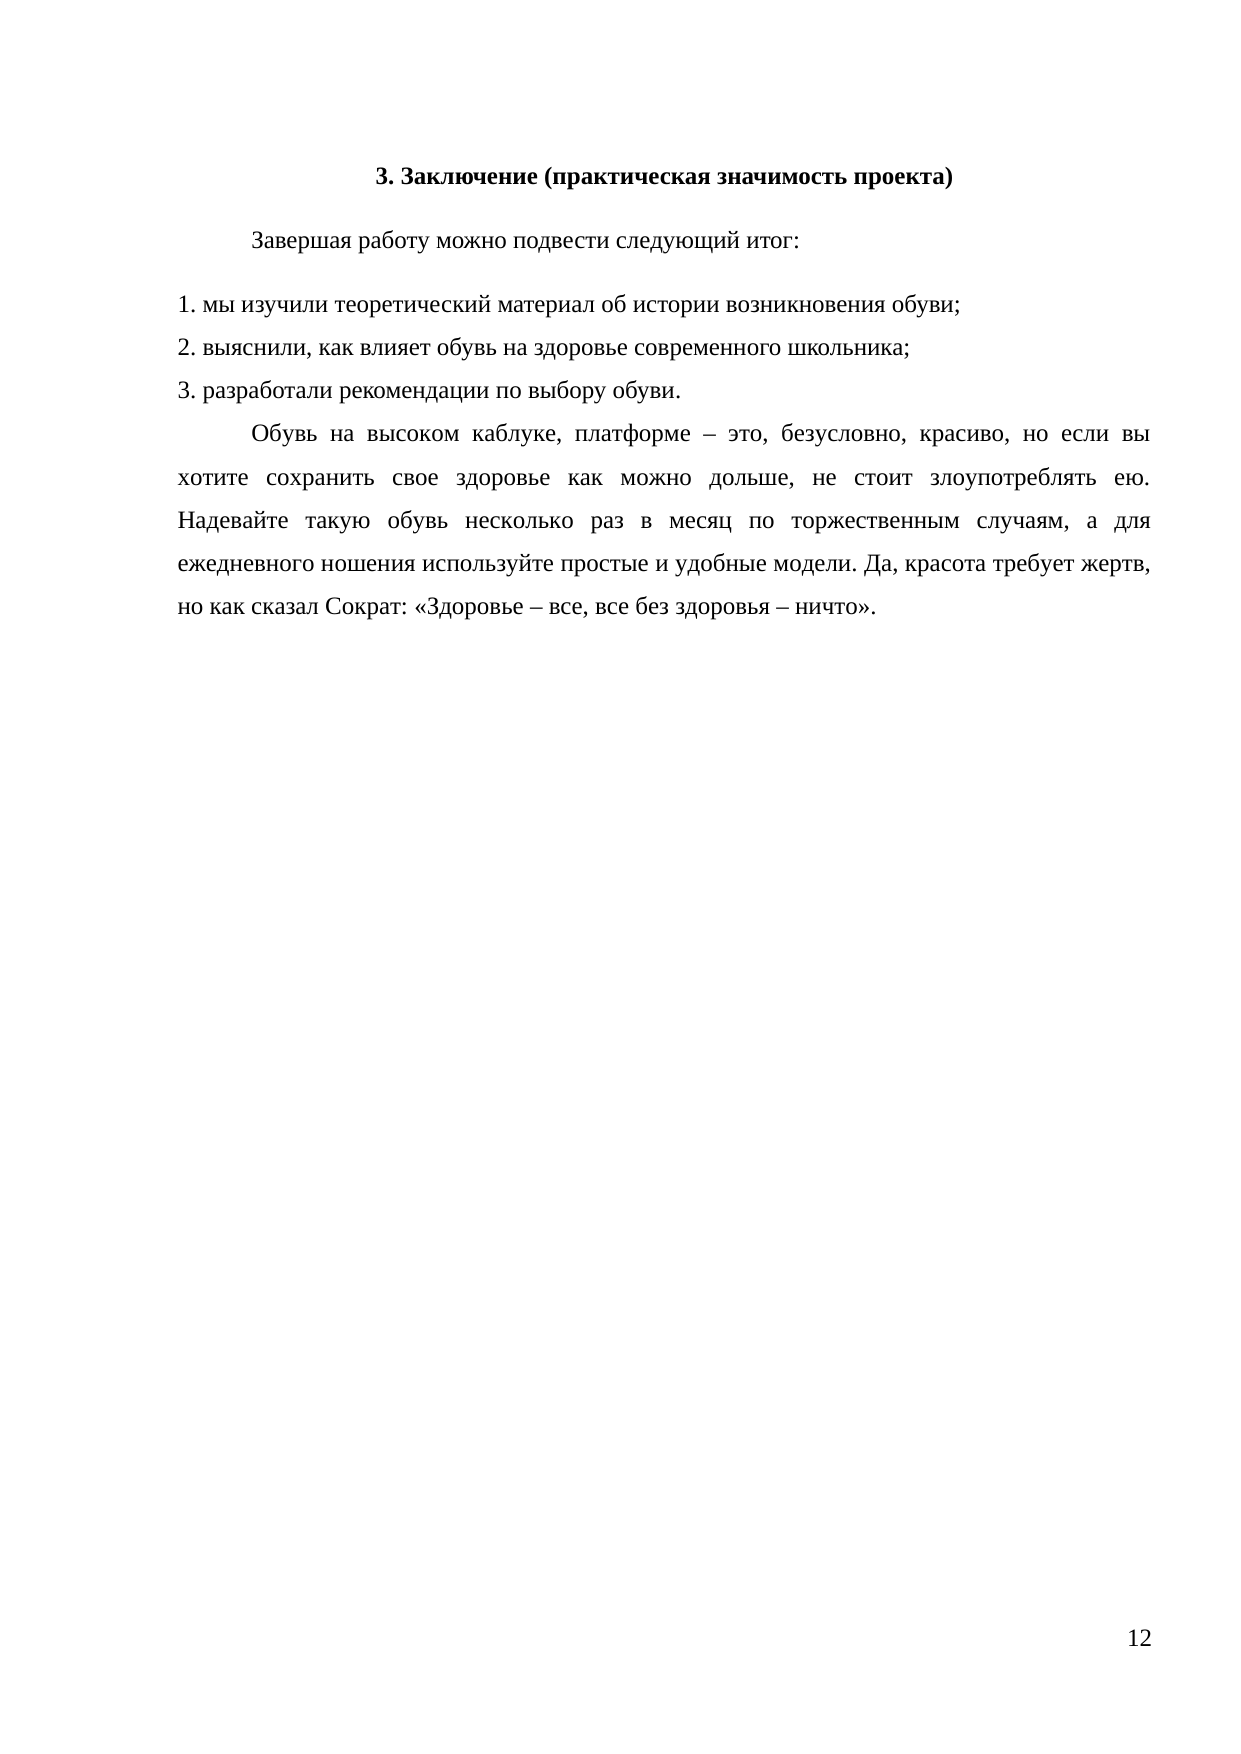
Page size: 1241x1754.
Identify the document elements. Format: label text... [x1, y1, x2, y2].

text 3. Заключение (практическая значимость проекта) [177, 161, 1152, 190]
text Обувь на высоком каблуке, платформе – это, безусловно, красиво, но если вы хотите сохранить свое здоровье как можно дольше, не стоит злоупотреблять ею. Надевайте такую обувь несколько раз в месяц по торжественным случаям, а для ежедневного ношения используйте простые и удобные модели. Да, красота требует жертв, но как сказал Сократ: «Здоровье – все, все без здоровья – ничто». [177, 418, 1152, 620]
text 3. разработали рекомендации по выбору обуви. [177, 375, 1152, 404]
text 1. мы изучили теоретический материал об истории возникновения обуви; [177, 289, 1152, 318]
text Завершая работу можно подвести следующий итог: [177, 225, 1152, 254]
text 2. выяснили, как влияет обувь на здоровье современного школьника; [177, 332, 1152, 361]
